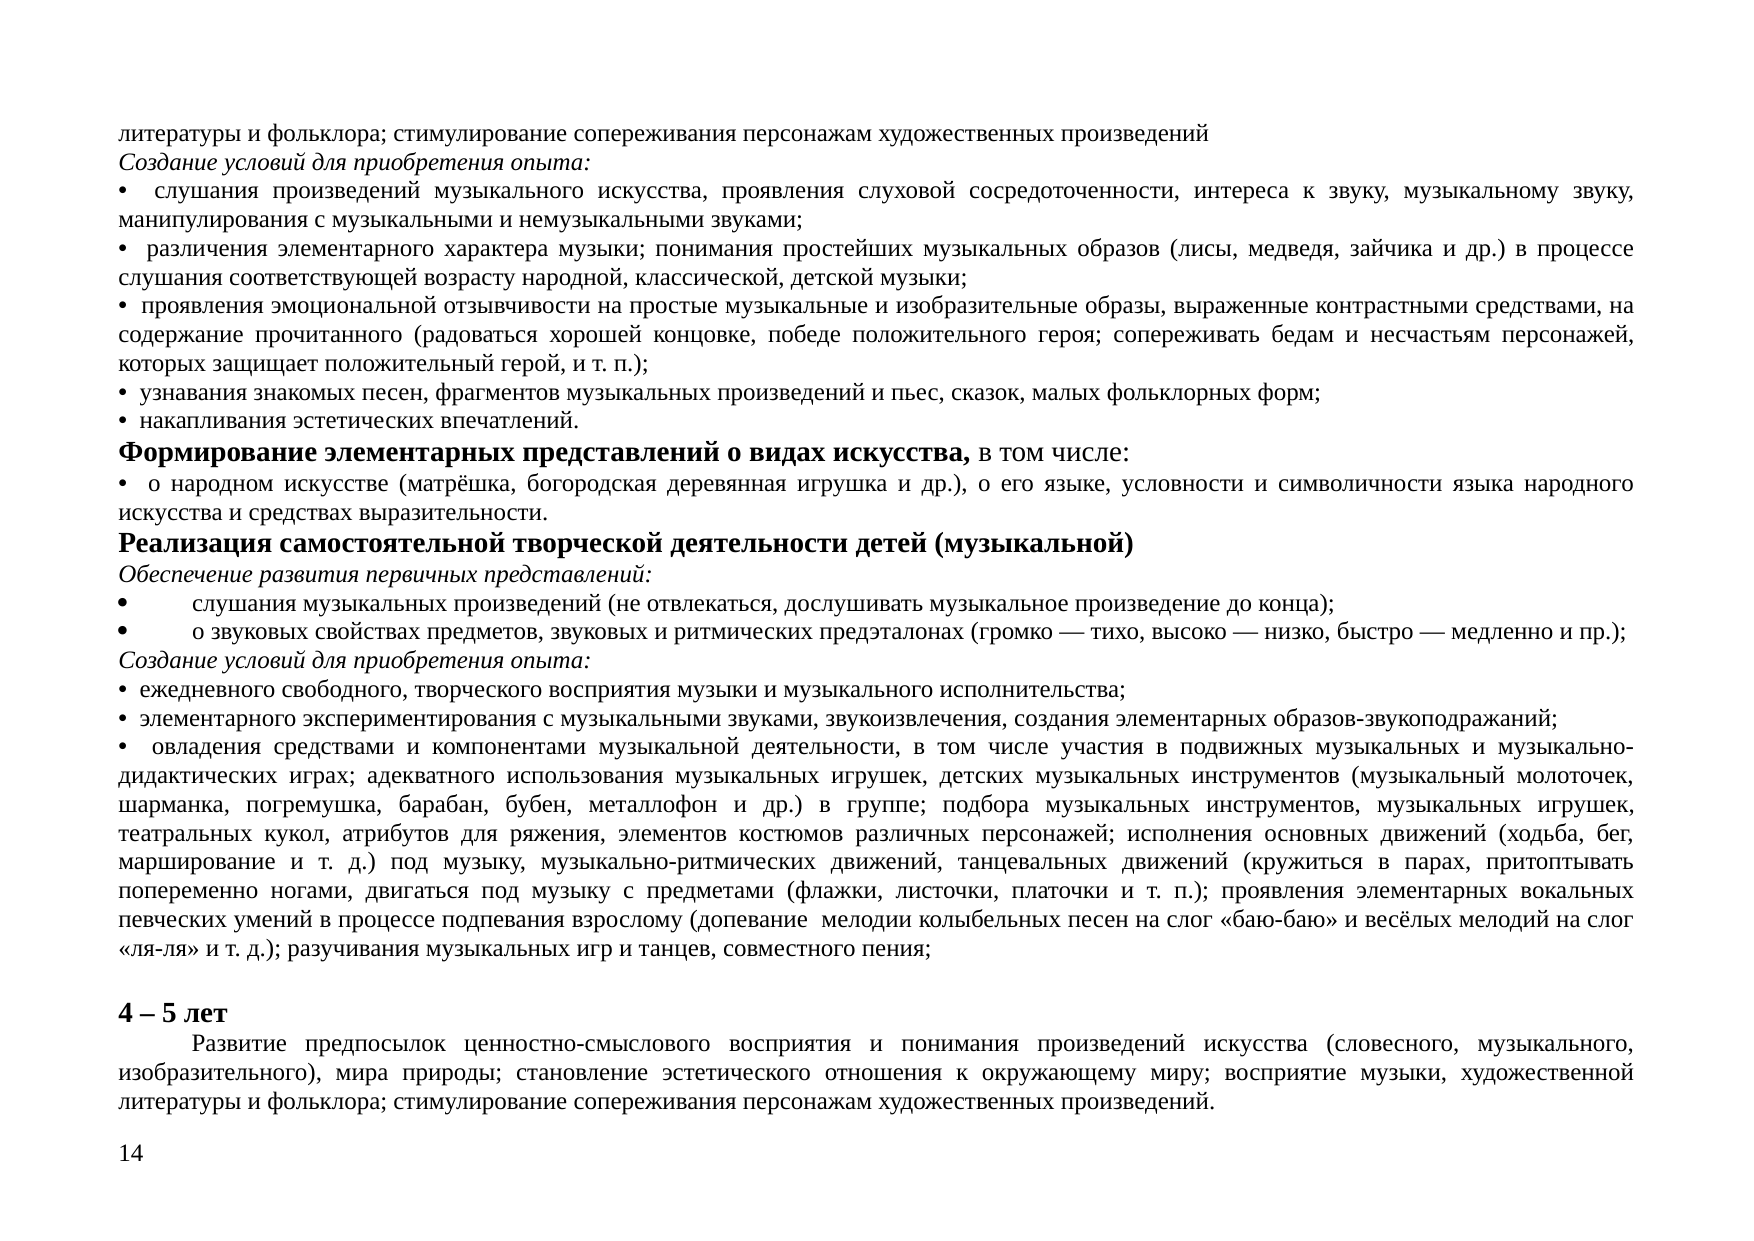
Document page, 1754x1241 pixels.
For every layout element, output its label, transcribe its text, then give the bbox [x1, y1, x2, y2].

text • овладения средствами и компонентами музыкальной деятельности, в том числе участия в подвижных музыкальных и музыкально-дидактических играх; адекватного использования музыкальных игрушек, детских музыкальных инструментов (музыкальный молоточек, шарманка, погремушка, барабан, бубен, металлофон и др.) в группе; подбора музыкальных инструментов, музыкальных игрушек, театральных кукол, атрибутов для ряжения, элементов костюмов различных персонажей; исполнения основных движений (ходьба, бег, марширование и т. д.) под музыку, музыкально-ритмических движений, танцевальных движений (кружиться в парах, притоптывать попеременно ногами, двигаться под музыку с предметами (флажки, листочки, платочки и т. п.); проявления элементарных вокальных певческих умений в процессе подпевания взрослому (допевание мелодии колыбельных песен на слог «баю-баю» и весёлых мелодий на слог «ля-ля» и т. д.); разучивания музыкальных игр и танцев, совместного пения; [118, 731, 1636, 961]
text Создание условий для приобретения опыта: [118, 147, 1636, 176]
text Развитие предпосылок ценностно-смыслового восприятия и понимания произведений искусства (словесного, музыкального, изобразительного), мира природы; становление эстетического отношения к окружающему миру; восприятие музыки, художественной литературы и фольклора; стимулирование сопереживания персонажам художественных произведений. [118, 1028, 1636, 1115]
text • о народном искусстве (матрёшка, богородская деревянная игрушка и др.), о его языке, условности и символичности языка народного искусства и средствах выразительности. [118, 468, 1636, 525]
text • различения элементарного характера музыки; понимания простейших музыкальных образов (лисы, медведя, зайчика и др.) в процессе слушания соответствующей возрасту народной, классической, детской музыки; [118, 233, 1636, 291]
text • узнавания знакомых песен, фрагментов музыкальных произведений и пьес, сказок, малых фольклорных форм; [118, 377, 1636, 406]
list слушания музыкальных произведений (не отвлекаться, дослушивать музыкальное произведение до конца); [118, 588, 1636, 616]
text Формирование элементарных представлений о видах искусства, в том числе: [118, 434, 1636, 468]
text • элементарного экспериментирования с музыкальными звуками, звукоизвлечения, создания элементарных образов-звукоподражаний; [118, 703, 1636, 731]
list о звуковых свойствах предметов, звуковых и ритмических предэталонах (громко — тихо, высоко — низко, быстро — медленно и пр.); [118, 616, 1636, 645]
text Реализация самостоятельной творческой деятельности детей (музыкальной) [118, 525, 1636, 559]
text 4 – 5 лет [118, 995, 1636, 1028]
text Создание условий для приобретения опыта: [118, 645, 1636, 674]
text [118, 118, 1636, 147]
text • проявления эмоциональной отзывчивости на простые музыкальные и изобразительные образы, выраженные контрастными средствами, на содержание прочитанного (радоваться хорошей концовке, победе положительного героя; сопереживать бедам и несчастьям персонажей, которых защищает положительный герой, и т. п.); [118, 291, 1636, 377]
text • слушания произведений музыкального искусства, проявления слуховой сосредоточенности, интереса к звуку, музыкальному звуку, манипулирования с музыкальными и немузыкальными звуками; [118, 176, 1636, 233]
text • ежедневного свободного, творческого восприятия музыки и музыкального исполнительства; [118, 674, 1636, 703]
text Обеспечение развития первичных представлений: [118, 559, 1636, 588]
text • накапливания эстетических впечатлений. [118, 406, 1636, 434]
